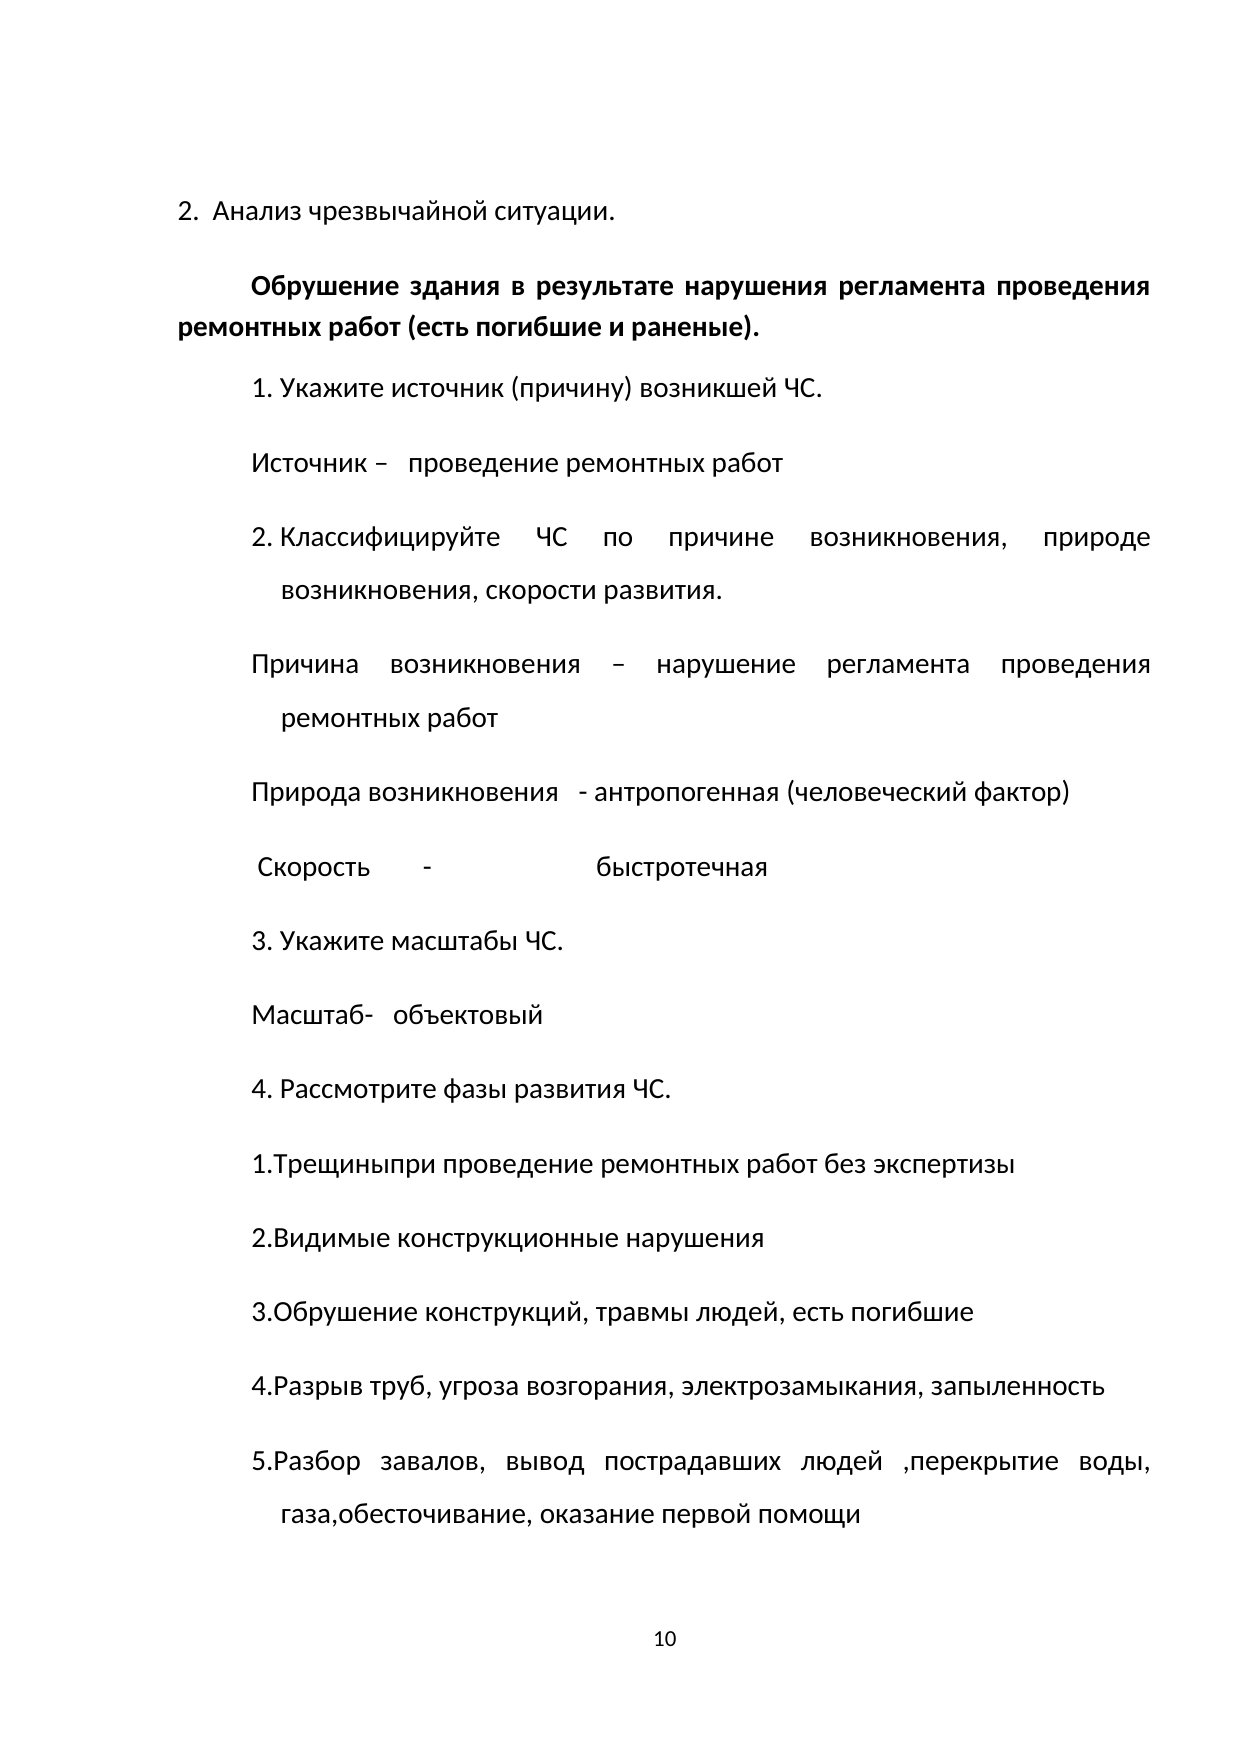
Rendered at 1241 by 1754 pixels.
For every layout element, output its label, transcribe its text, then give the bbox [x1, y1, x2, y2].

text Причина возникновения – нарушение регламента проведения ремонтных работ [251, 646, 1152, 735]
text Обрушение здания в результате нарушения регламента проведения ремонтных работ (есть погибшие и раненые). [177, 267, 1152, 343]
text 2.Видимые конструкционные нарушения [251, 1219, 1152, 1254]
text 3.Обрушение конструкций, травмы людей, есть погибшие [251, 1293, 1152, 1329]
text 1.Трещиныпри проведение ремонтных работ без экспертизы [251, 1145, 1152, 1180]
text Природа возникновения - антропогенная (человеческий фактор) [251, 773, 1152, 809]
text Источник – проведение ремонтных работ [251, 444, 1152, 479]
text 3. Укажите масштабы ЧС. [251, 922, 1152, 957]
text 5.Разбор завалов, вывод пострадавших людей ,перекрытие воды, газа,обесточивание, оказание первой помощи [251, 1442, 1152, 1531]
text 4.Разрыв труб, угроза возгорания, электрозамыкания, запыленность [251, 1367, 1152, 1403]
text 2. Классифицируйте ЧС по причине возникновения, природе возникновения, скорости развития. [251, 518, 1152, 607]
text 4. Рассмотрите фазы развития ЧС. [251, 1070, 1152, 1106]
text 2. Анализ чрезвычайной ситуации. [177, 192, 1152, 228]
text 1. Укажите источник (причину) возникшей ЧС. [251, 369, 1152, 405]
text Скорость - быстротечная [251, 848, 1152, 883]
text Масштаб- объектовый [251, 996, 1152, 1032]
